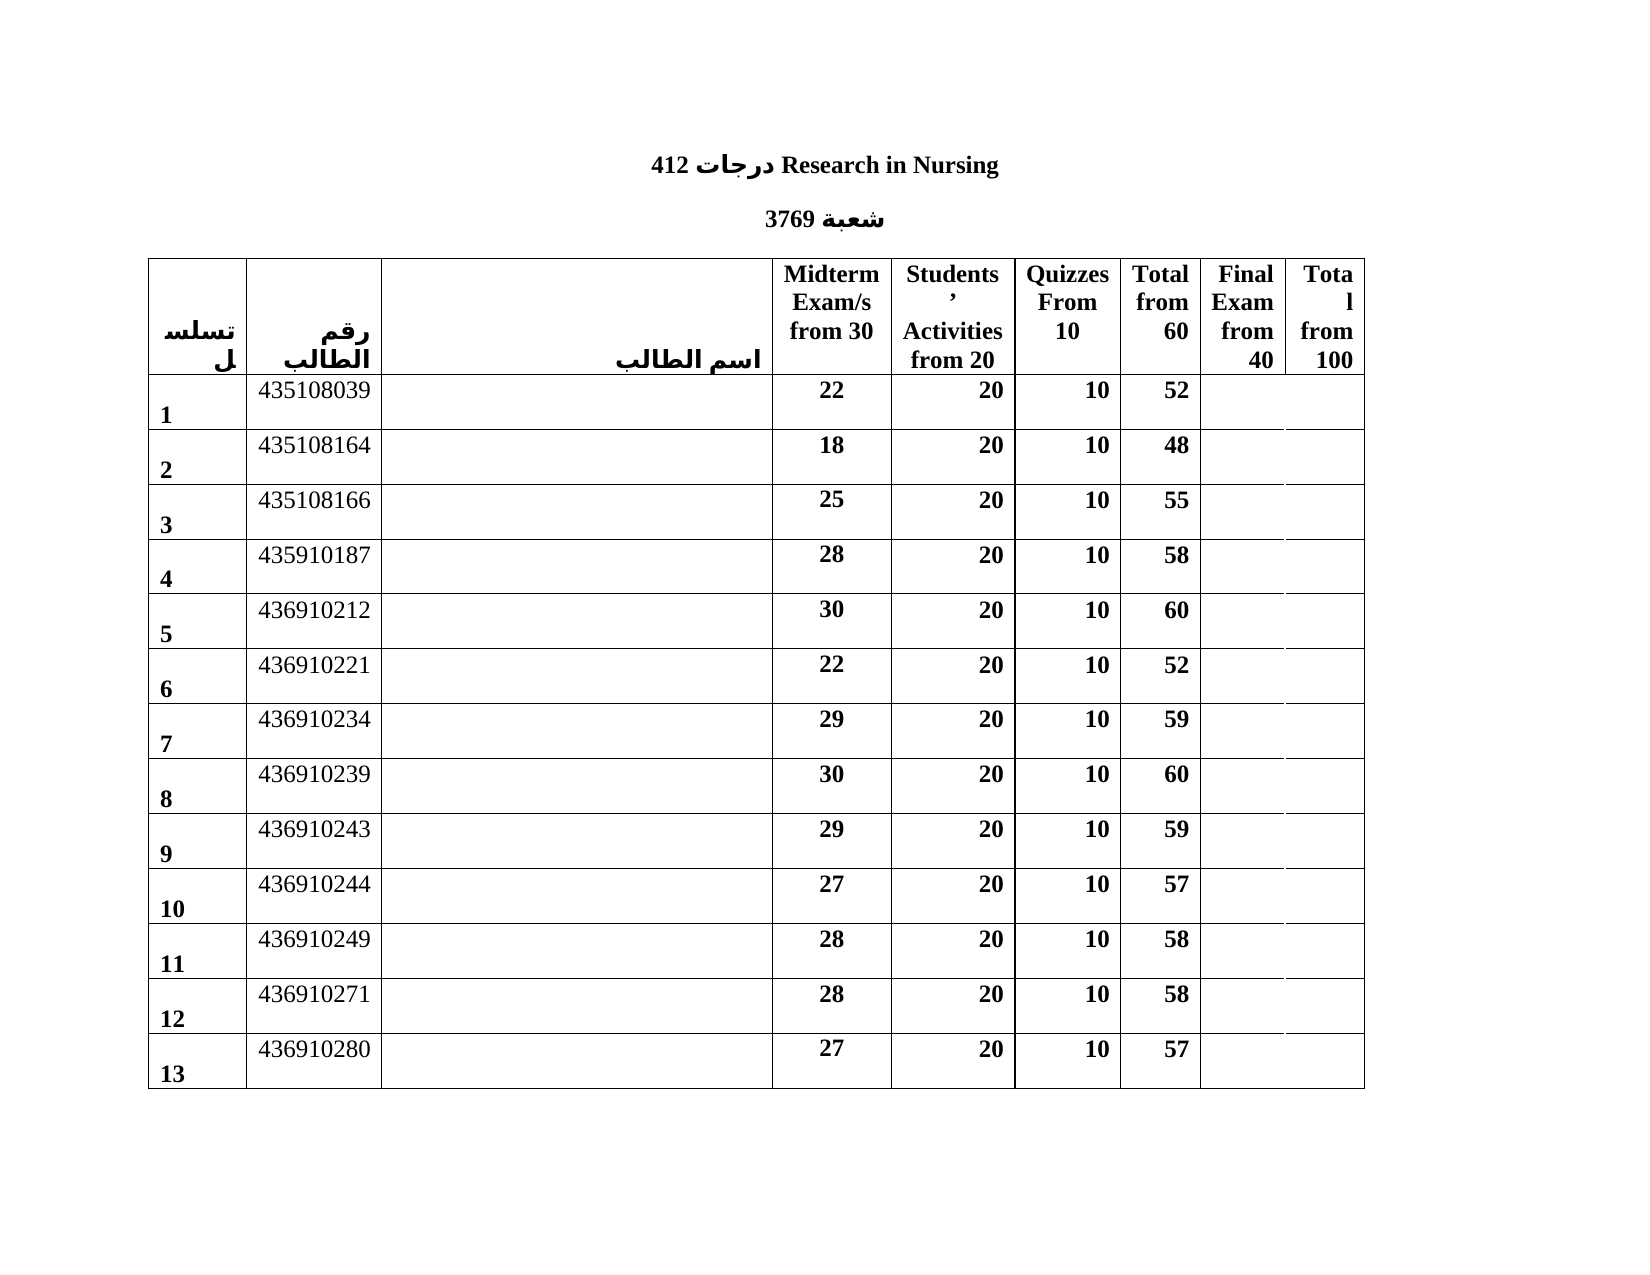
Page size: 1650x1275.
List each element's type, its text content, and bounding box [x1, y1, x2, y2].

table_cell [1201, 703, 1285, 758]
table_header Total from 100 [1286, 259, 1364, 374]
table_cell 4 [149, 540, 246, 593]
table_cell [1285, 648, 1364, 703]
table_cell 7 [149, 704, 246, 758]
table_cell 435108164 [247, 430, 381, 483]
table_cell 20 [892, 869, 1014, 923]
table_cell 6 [149, 649, 246, 703]
table_header Midterm Exam/s from 30 [773, 259, 891, 374]
table_cell 28 [773, 924, 891, 978]
table_cell [382, 485, 772, 538]
table_cell 59 [1121, 704, 1200, 758]
table_cell [1285, 484, 1364, 538]
table_cell 10 [1016, 924, 1120, 978]
table_cell 436910244 [247, 869, 381, 923]
table_cell 436910243 [247, 814, 381, 868]
table_cell 57 [1121, 869, 1200, 923]
table_cell 10 [1016, 375, 1120, 429]
table_cell [1285, 375, 1364, 429]
table_header Final Exam from 40 [1201, 259, 1285, 374]
table_cell 22 [773, 649, 891, 703]
table_cell [1201, 978, 1285, 1032]
table_cell 10 [1016, 485, 1120, 538]
table_header Students’ Activities from 20 [892, 259, 1014, 374]
table_cell [1285, 539, 1364, 593]
table_cell 20 [892, 540, 1014, 593]
table_cell 20 [892, 649, 1014, 703]
table_cell 59 [1121, 814, 1200, 868]
table_cell 10 [1016, 649, 1120, 703]
table_cell 10 [1016, 869, 1120, 923]
table_cell 20 [892, 979, 1014, 1032]
table_cell [1201, 868, 1285, 923]
table_cell [1285, 868, 1364, 923]
table_cell [1201, 429, 1285, 483]
table_cell 436910249 [247, 924, 381, 978]
table_cell 27 [773, 869, 891, 923]
table_cell 30 [773, 594, 891, 648]
table_cell 435108039 [247, 375, 381, 429]
table_cell 436910271 [247, 979, 381, 1032]
table_cell 29 [773, 704, 891, 758]
table_cell 20 [892, 814, 1014, 868]
table_cell [382, 814, 772, 868]
table_cell 57 [1121, 1034, 1200, 1087]
table_cell 20 [892, 1034, 1014, 1087]
table_cell 18 [773, 430, 891, 483]
table_cell 10 [1016, 594, 1120, 648]
table_cell 435108166 [247, 485, 381, 538]
table_header تسلسل [149, 259, 246, 374]
table_cell 28 [773, 540, 891, 593]
table_cell 20 [892, 759, 1014, 813]
table_cell [1285, 758, 1364, 813]
table_cell 3 [149, 485, 246, 538]
table_cell [382, 759, 772, 813]
table_cell [1285, 703, 1364, 758]
table_cell [382, 979, 772, 1032]
table_cell 60 [1121, 759, 1200, 813]
table_cell 1 [149, 375, 246, 429]
table_cell [1201, 593, 1285, 648]
table_cell [1201, 758, 1285, 813]
table_cell [1201, 648, 1285, 703]
table_cell 60 [1121, 594, 1200, 648]
table_cell 55 [1121, 485, 1200, 538]
table_cell [1285, 429, 1364, 483]
table_cell 20 [892, 924, 1014, 978]
table_cell [382, 924, 772, 978]
table_cell [382, 1034, 772, 1087]
table_cell [1201, 923, 1285, 978]
table_cell 58 [1121, 540, 1200, 593]
table_cell 52 [1121, 649, 1200, 703]
table_cell [1201, 539, 1285, 593]
table_cell [1201, 813, 1285, 868]
table_cell [1285, 978, 1364, 1032]
table_header Total from 60 [1121, 259, 1200, 374]
table_cell [1285, 1033, 1364, 1087]
table_cell 10 [1016, 704, 1120, 758]
table_cell 10 [1016, 979, 1120, 1032]
table_cell 20 [892, 704, 1014, 758]
table_cell 11 [149, 924, 246, 978]
table_cell 52 [1121, 375, 1200, 429]
table_cell [1285, 813, 1364, 868]
table_header اسم الطالب [382, 259, 772, 374]
table_cell 13 [149, 1034, 246, 1087]
table_cell [1285, 593, 1364, 648]
table_cell [1201, 1033, 1285, 1087]
table_cell 436910234 [247, 704, 381, 758]
table_cell 58 [1121, 979, 1200, 1032]
table_cell 20 [892, 375, 1014, 429]
table_cell [382, 540, 772, 593]
table_cell 29 [773, 814, 891, 868]
table_header Quizzes From 10 [1016, 259, 1120, 374]
table_cell 20 [892, 485, 1014, 538]
table_cell [382, 704, 772, 758]
table_cell 58 [1121, 924, 1200, 978]
table_cell 20 [892, 430, 1014, 483]
table_cell 436910221 [247, 649, 381, 703]
table_cell [382, 430, 772, 483]
table_cell 10 [1016, 814, 1120, 868]
table_cell [382, 375, 772, 429]
table_cell 436910239 [247, 759, 381, 813]
table_cell [382, 649, 772, 703]
table_cell 10 [1016, 1034, 1120, 1087]
table_cell [1201, 484, 1285, 538]
table_cell 20 [892, 594, 1014, 648]
table_cell 25 [773, 485, 891, 538]
table_cell 30 [773, 759, 891, 813]
table_cell [1285, 923, 1364, 978]
table_cell 10 [1016, 430, 1120, 483]
table_cell [382, 594, 772, 648]
table_cell 436910280 [247, 1034, 381, 1087]
table_cell 22 [773, 375, 891, 429]
text شعبة 3769 [150, 204, 1500, 233]
table_cell 9 [149, 814, 246, 868]
table_cell 435910187 [247, 540, 381, 593]
table_cell 10 [149, 869, 246, 923]
table_cell 2 [149, 430, 246, 483]
table_cell 8 [149, 759, 246, 813]
table_cell 10 [1016, 540, 1120, 593]
table_cell 48 [1121, 430, 1200, 483]
table_cell 436910212 [247, 594, 381, 648]
table_cell [382, 869, 772, 923]
table_cell 27 [773, 1034, 891, 1087]
table_cell 28 [773, 979, 891, 1032]
table_header رقم الطالب [247, 259, 381, 374]
table_cell [1201, 375, 1285, 429]
text درجات 412 Research in Nursing [150, 150, 1500, 179]
table_cell 5 [149, 594, 246, 648]
table_cell 12 [149, 979, 246, 1032]
table_cell 10 [1016, 759, 1120, 813]
